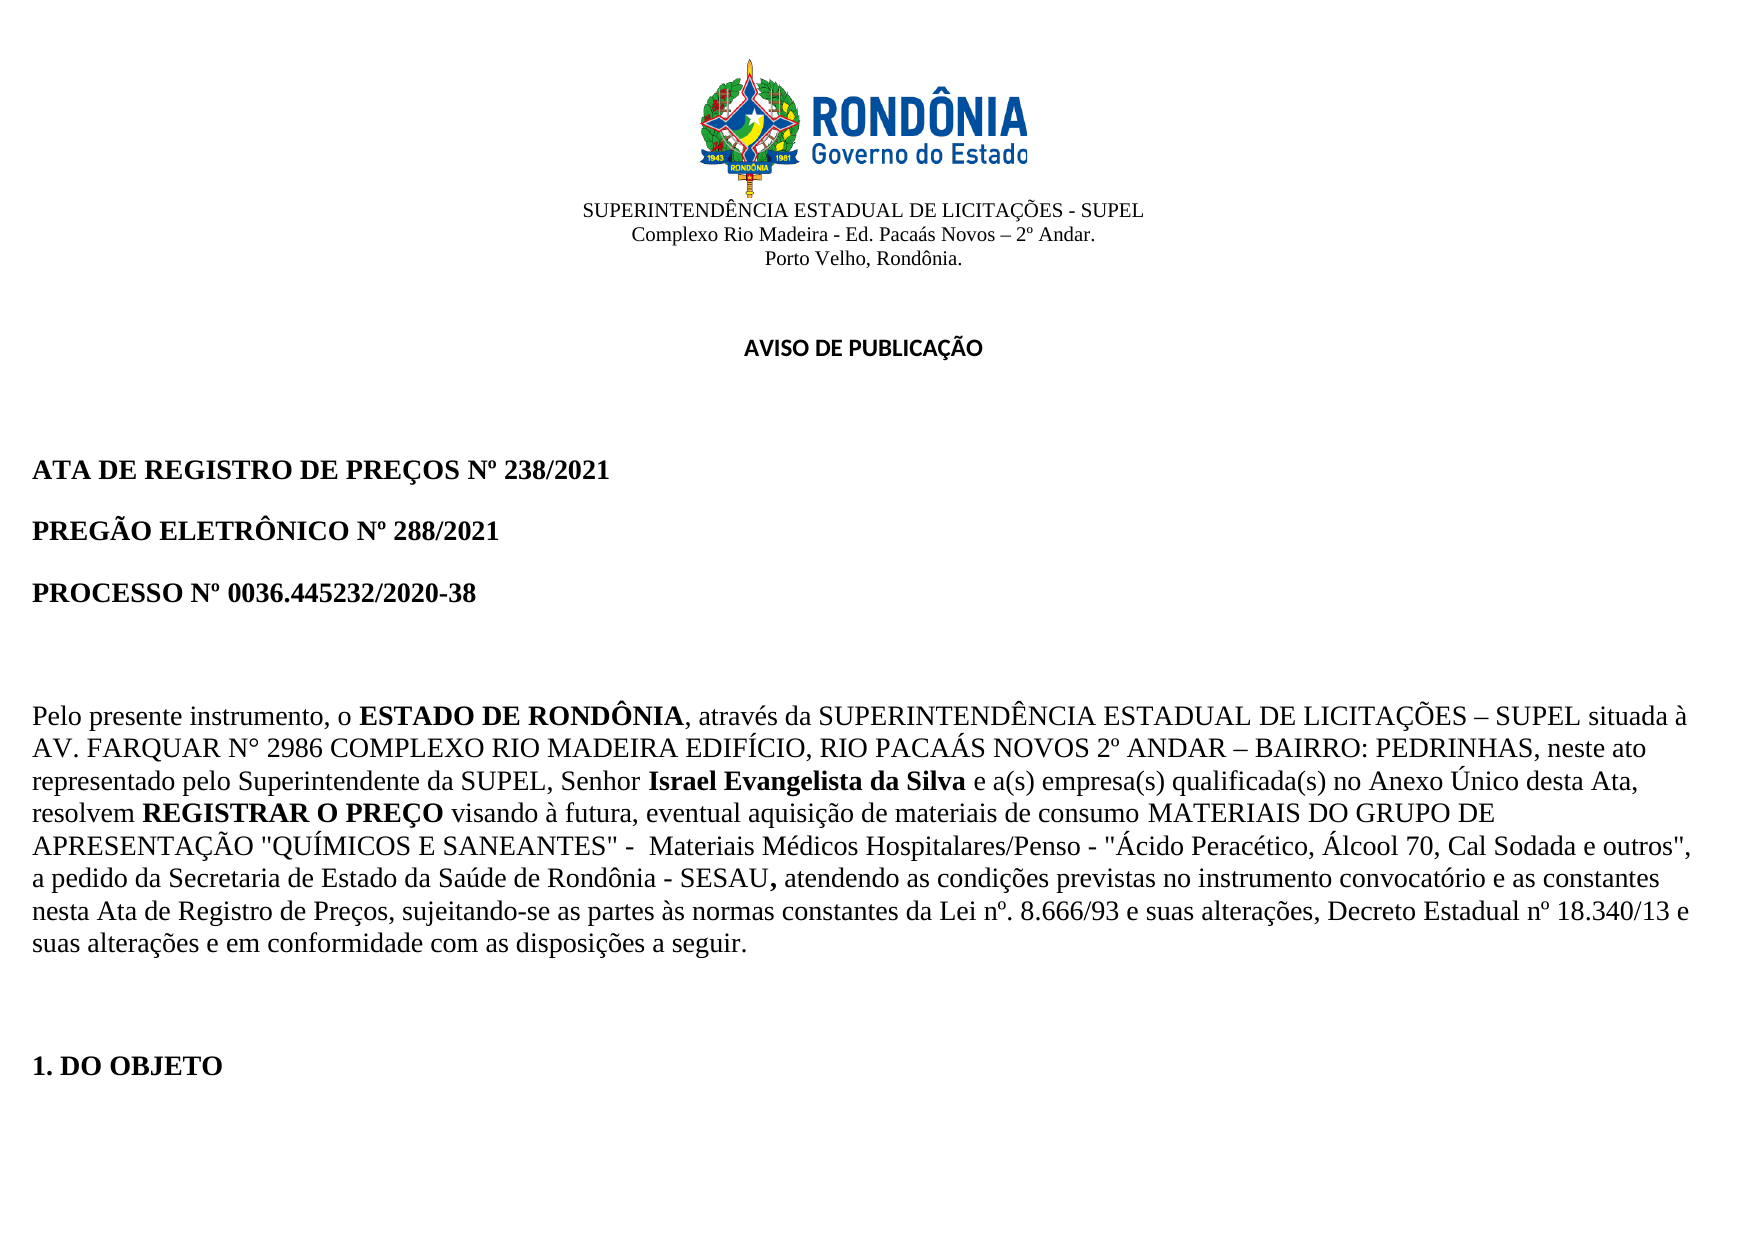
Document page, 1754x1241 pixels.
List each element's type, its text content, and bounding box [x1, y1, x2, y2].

text 1. DO OBJETO [32, 1049, 1695, 1081]
text Complexo Rio Madeira - Ed. Pacaás Novos – 2º Andar. [32, 222, 1695, 246]
text Pelo presente instrumento, o ESTADO DE RONDÔNIA, através da SUPERINTENDÊNCIA ESTADUAL DE LICITAÇÕES – SUPEL situada à AV. FARQUAR N° 2986 COMPLEXO RIO MADEIRA EDIFÍCIO, RIO PACAÁS NOVOS 2º ANDAR – BAIRRO: PEDRINHAS, neste ato representado pelo Superintendente da SUPEL, Senhor Israel Evangelista da Silva e a(s) empresa(s) qualificada(s) no Anexo Único desta Ata, resolvem REGISTRAR O PREÇO visando à futura, eventual aquisição de materiais de consumo MATERIAIS DO GRUPO DE APRESENTAÇÃO "QUÍMICOS E SANEANTES" - Materiais Médicos Hospitalares/Penso - "Ácido Peracético, Álcool 70, Cal Sodada e outros", a pedido da Secretaria de Estado da Saúde de Rondônia - SESAU, atendendo as condições previstas no instrumento convocatório e as constantes nesta Ata de Registro de Preços, sujeitando-se as partes às normas constantes da Lei nº. 8.666/93 e suas alterações, Decreto Estadual nº 18.340/13 e suas alterações e em conformidade com as disposições a seguir. [32, 699, 1695, 958]
text PREGÃO ELETRÔNICO Nº 288/2021 [32, 514, 1695, 547]
text ATA DE REGISTRO DE PREÇOS Nº 238/2021 [32, 453, 1695, 485]
text PROCESSO Nº 0036.445232/2020-38 [32, 576, 1695, 608]
text AVISO DE PUBLICAÇÃO [32, 299, 1695, 362]
text Porto Velho, Rondônia. [32, 246, 1695, 270]
text SUPERINTENDÊNCIA ESTADUAL DE LICITAÇÕES - SUPEL [32, 198, 1695, 222]
picture [699, 59, 1028, 198]
